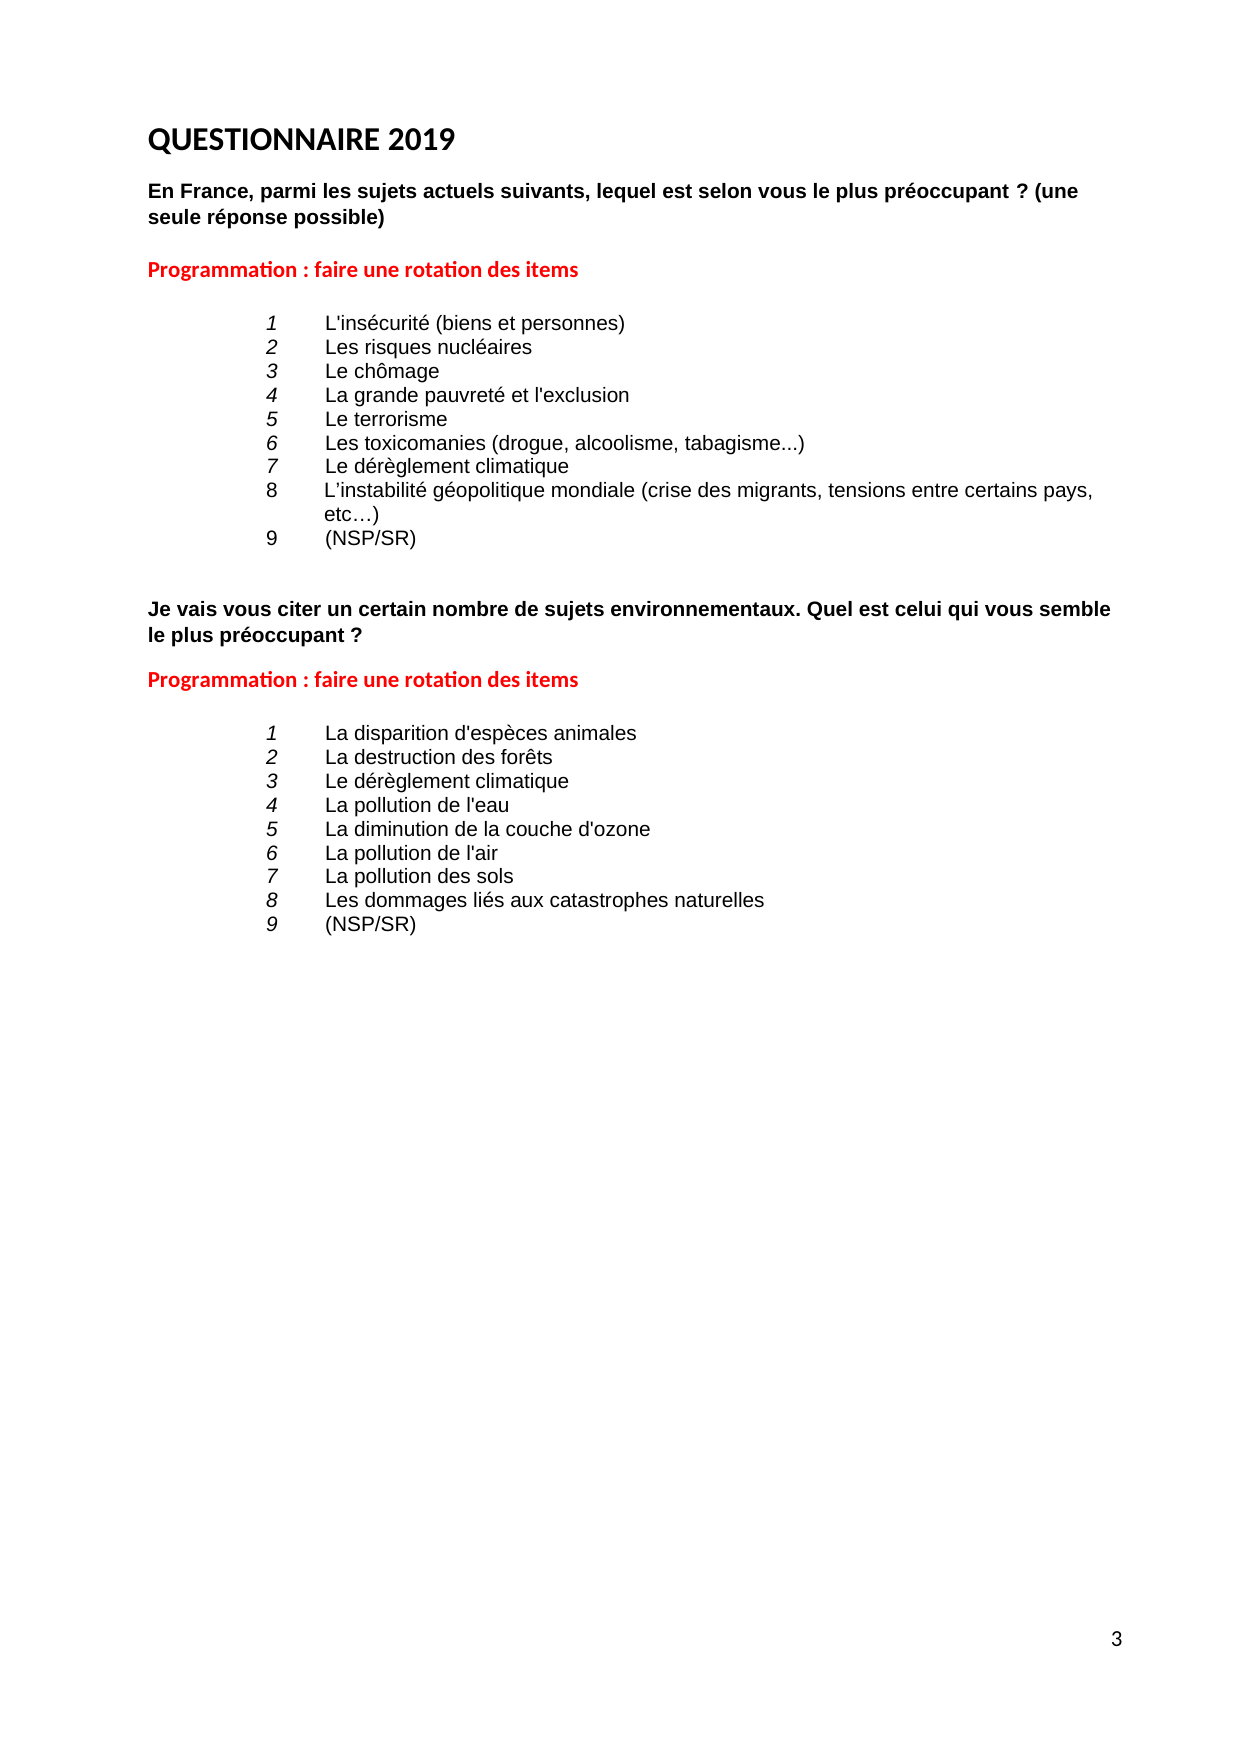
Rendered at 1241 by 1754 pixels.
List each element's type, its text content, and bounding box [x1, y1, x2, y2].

text Programmation : faire une rotation des items [148, 665, 1122, 693]
text 6 Les toxicomanies (drogue, alcoolisme, tabagisme...) [207, 430, 1122, 454]
text En France, parmi les sujets actuels suivants, lequel est selon vous le plus préoccupant ? (une seule réponse possible) [148, 179, 1122, 228]
text 7 La pollution des sols [207, 864, 1122, 888]
text 3 Le chômage [207, 358, 1122, 382]
text 7 Le dérèglement climatique [207, 454, 1122, 478]
text 6 La pollution de l'air [207, 840, 1122, 864]
text 5 Le terrorisme [207, 406, 1122, 430]
text 1 L'insécurité (biens et personnes) [207, 311, 1122, 334]
text Programmation : faire une rotation des items [148, 255, 1122, 283]
text 3 Le dérèglement climatique [207, 768, 1122, 792]
text Je vais vous citer un certain nombre de sujets environnementaux. Quel est celui qui vous semble le plus préoccupant ? [148, 597, 1122, 647]
text QUESTIONNAIRE 2019 [148, 118, 1122, 159]
text 9 (NSP/SR) [207, 526, 1122, 550]
text 5 La diminution de la couche d'ozone [207, 816, 1122, 840]
text 8 Les dommages liés aux catastrophes naturelles [207, 888, 1122, 912]
text 8 L’instabilité géopolitique mondiale (crise des migrants, tensions entre certains pays, etc…) [207, 478, 1122, 526]
text 1 La disparition d'espèces animales [207, 721, 1122, 744]
text 2 La destruction des forêts [207, 744, 1122, 768]
text 2 Les risques nucléaires [207, 334, 1122, 358]
text 4 La grande pauvreté et l'exclusion [207, 382, 1122, 406]
text 9 (NSP/SR) [207, 912, 1122, 936]
text 4 La pollution de l'eau [207, 792, 1122, 816]
